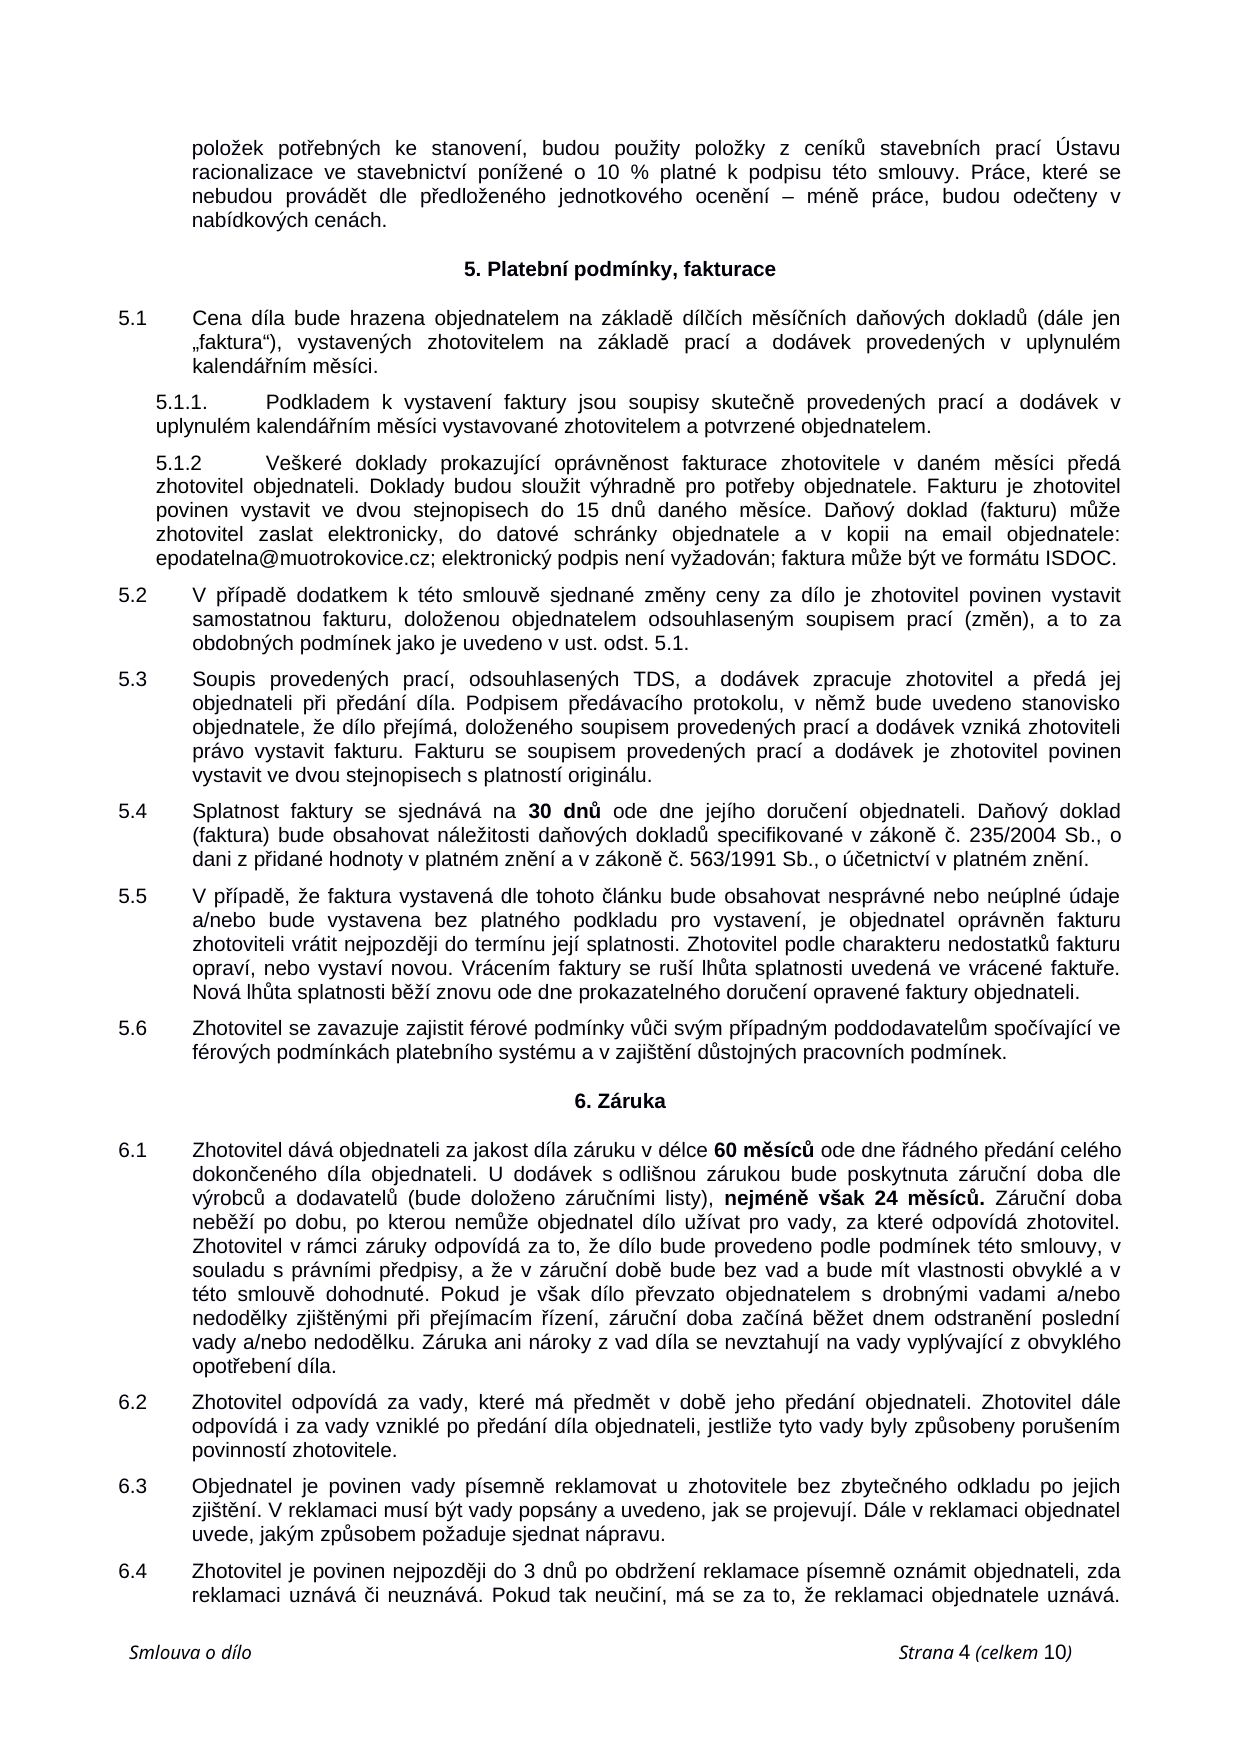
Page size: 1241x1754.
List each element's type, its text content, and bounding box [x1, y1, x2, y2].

text 5.1.2 Veškeré doklady prokazující oprávněnost fakturace zhotovitele v daném měsíci předá zhotovitel objednateli. Doklady budou sloužit výhradně pro potřeby objednatele. Fakturu je zhotovitel povinen vystavit ve dvou stejnopisech do 15 dnů daného měsíce. Daňový doklad (fakturu) může zhotovitel zaslat elektronicky, do datové schránky objednatele a v kopii na email objednatele: epodatelna@muotrokovice.cz; elektronický podpis není vyžadován; faktura může být ve formátu ISDOC. [156, 450, 1122, 570]
text 6. Záruka [118, 1089, 1122, 1113]
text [118, 1559, 1122, 1607]
list Zhotovitel se zavazuje zajistit férové podmínky vůči svým případným poddodavatelům spočívající ve férových podmínkách platebního systému a v zajištění důstojných pracovních podmínek. [118, 1016, 1122, 1064]
text 6.2 Zhotovitel odpovídá za vady, které má předmět v době jeho předání objednateli. Zhotovitel dále odpovídá i za vady vzniklé po předání díla objednateli, jestliže tyto vady byly způsobeny porušením povinností zhotovitele. [118, 1390, 1122, 1462]
list Soupis provedených prací, odsouhlasených TDS, a dodávek zpracuje zhotovitel a předá jej objednateli při předání díla. Podpisem předávacího protokolu, v němž bude uvedeno stanovisko objednatele, že dílo přejímá, doloženého soupisem provedených prací a dodávek vzniká zhotoviteli právo vystavit fakturu. Fakturu se soupisem provedených prací a dodávek je zhotovitel povinen vystavit ve dvou stejnopisech s platností originálu. [118, 667, 1122, 787]
list V případě, že faktura vystavená dle tohoto článku bude obsahovat nesprávné nebo neúplné údaje a/nebo bude vystavena bez platného podkladu pro vystavení, je objednatel oprávněn fakturu zhotoviteli vrátit nejpozději do termínu její splatnosti. Zhotovitel podle charakteru nedostatků fakturu opraví, nebo vystaví novou. Vrácením faktury se ruší lhůta splatnosti uvedená ve vrácené faktuře. Nová lhůta splatnosti běží znovu ode dne prokazatelného doručení opravené faktury objednateli. [118, 884, 1122, 1003]
text 6.3 Objednatel je povinen vady písemně reklamovat u zhotovitele bez zbytečného odkladu po jejich zjištění. V reklamaci musí být vady popsány a uvedeno, jak se projevují. Dále v reklamaci objednatel uvede, jakým způsobem požaduje sjednat nápravu. [118, 1474, 1122, 1546]
text 5.1.1. Podkladem k vystavení faktury jsou soupisy skutečně provedených prací a dodávek v uplynulém kalendářním měsíci vystavované zhotovitelem a potvrzené objednatelem. [156, 390, 1122, 438]
list Cena díla bude hrazena objednatelem na základě dílčích měsíčních daňových dokladů (dále jen „faktura“), vystavených zhotovitelem na základě prací a dodávek provedených v uplynulém kalendářním měsíci. [118, 306, 1122, 377]
list Splatnost faktury se sjednává na 30 dnů ode dne jejího doručení objednateli. Daňový doklad (faktura) bude obsahovat náležitosti daňových dokladů specifikované v zákoně č. 235/2004 Sb., o dani z přidané hodnoty v platném znění a v zákoně č. 563/1991 Sb., o účetnictví v platném znění. [118, 799, 1122, 871]
text 5. Platební podmínky, fakturace [118, 257, 1122, 281]
list V případě dodatkem k této smlouvě sjednané změny ceny za dílo je zhotovitel povinen vystavit samostatnou fakturu, doloženou objednatelem odsouhlaseným soupisem prací (změn), a to za obdobných podmínek jako je uvedeno v ust. odst. 5.1. [118, 583, 1122, 654]
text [118, 136, 1122, 232]
text 6.1 Zhotovitel dává objednateli za jakost díla záruku v délce 60 měsíců ode dne řádného předání celého dokončeného díla objednateli. U dodávek s odlišnou zárukou bude poskytnuta záruční doba dle výrobců a dodavatelů (bude doloženo záručními listy), nejméně však 24 měsíců. Záruční doba neběží po dobu, po kterou nemůže objednatel dílo užívat pro vady, za které odpovídá zhotovitel. Zhotovitel v rámci záruky odpovídá za to, že dílo bude provedeno podle podmínek této smlouvy, v souladu s právními předpisy, a že v záruční době bude bez vad a bude mít vlastnosti obvyklé a v této smlouvě dohodnuté. Pokud je však dílo převzato objednatelem s drobnými vadami a/nebo nedodělky zjištěnými při přejímacím řízení, záruční doba začíná běžet dnem odstranění poslední vady a/nebo nedodělku. Záruka ani nároky z vad díla se nevztahují na vady vyplývající z obvyklého opotřebení díla. [118, 1138, 1122, 1377]
